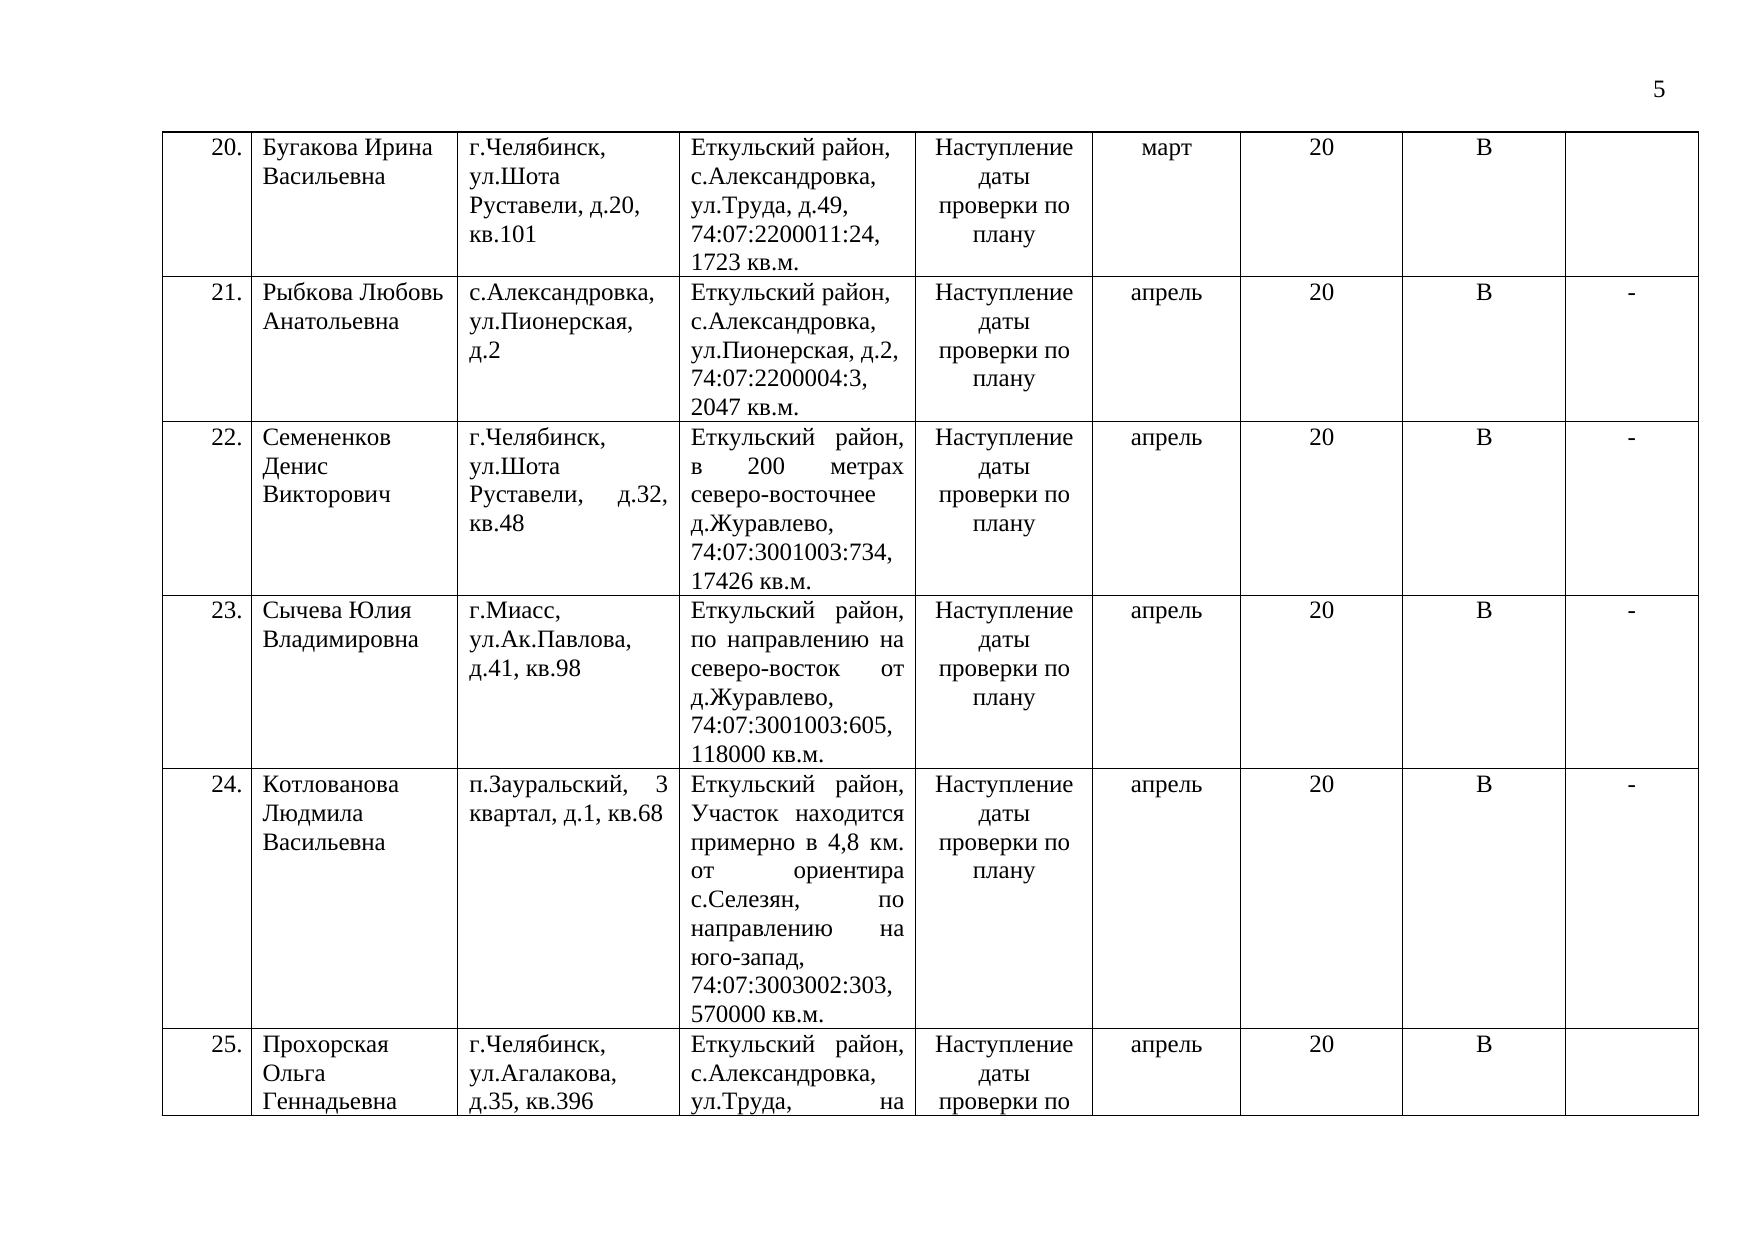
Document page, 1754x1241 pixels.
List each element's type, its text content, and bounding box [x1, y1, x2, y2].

table_cell 20 [1241, 277, 1402, 421]
table_cell апрель [1093, 596, 1240, 768]
table_cell апрель [1093, 1029, 1240, 1115]
table_cell Еткульский район, с.Александровка, ул.Пионерская, д.2, 74:07:2200004:3, 2047 кв.м. [680, 277, 915, 421]
table_cell 20 [1241, 422, 1402, 594]
table_cell Наступление даты проверки по плану [916, 422, 1092, 594]
table_cell Еткульский район, с.Александровка, ул.Труда, д.49, 74:07:2200011:24, 1723 кв.м. [680, 133, 915, 276]
table_cell - [1566, 422, 1698, 594]
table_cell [916, 133, 1092, 276]
table_cell 20 [1241, 596, 1402, 768]
table_cell г.Челябинск, ул.Шота Руставели, д.20, кв.101 [458, 133, 679, 276]
table_cell апрель [1093, 277, 1240, 421]
table_cell г.Челябинск, ул.Шота Руставели, д.32, кв.48 [458, 422, 679, 594]
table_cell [916, 1029, 1092, 1115]
table_cell с.Александровка, ул.Пионерская, д.2 [458, 277, 679, 421]
table_cell 20 [1241, 769, 1402, 1028]
table_cell март [1093, 133, 1240, 276]
table_cell В [1403, 596, 1565, 768]
table_cell - [1566, 769, 1698, 1028]
table_cell Сычева Юлия Владимировна [252, 596, 457, 768]
table_cell - [1566, 277, 1698, 421]
table_cell Рыбкова Любовь Анатольевна [252, 277, 457, 421]
table_cell Бугакова Ирина Васильевна [252, 133, 457, 276]
table_cell 20 [1241, 133, 1402, 276]
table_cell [252, 1029, 457, 1115]
table_cell Еткульский район, по направлению на северо-восток от д.Журавлево, 74:07:3001003:605, 118000 кв.м. [680, 596, 915, 768]
table_cell апрель [1093, 422, 1240, 594]
table_cell п.Зауральский, 3 квартал, д.1, кв.68 [458, 769, 679, 1028]
table_cell [1566, 133, 1698, 276]
table_cell Семененков Денис Викторович [252, 422, 457, 594]
table_cell Наступление даты проверки по плану [916, 769, 1092, 1028]
table_cell [163, 277, 251, 421]
table_cell В [1403, 277, 1565, 421]
table_cell Котлованова Людмила Васильевна [252, 769, 457, 1028]
table_cell апрель [1093, 769, 1240, 1028]
table_cell В [1403, 422, 1565, 594]
table_cell В [1403, 769, 1565, 1028]
table_cell [163, 769, 251, 1028]
table_cell В [1403, 133, 1565, 276]
table_cell В [1403, 1029, 1565, 1115]
table_cell [163, 133, 251, 276]
table_cell [163, 422, 251, 594]
table_cell Наступление даты проверки по плану [916, 596, 1092, 768]
table_cell 20 [1241, 1029, 1402, 1115]
table_cell Еткульский район, Участок находится примерно в 4,8 км. от ориентира с.Селезян, по направлению на юго-запад, 74:07:3003002:303, 570000 кв.м. [680, 769, 915, 1028]
table_cell [163, 1029, 251, 1115]
table_cell Наступление даты проверки по плану [916, 277, 1092, 421]
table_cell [680, 1029, 915, 1115]
table_cell Еткульский район, в 200 метрах северо-восточнее д.Журавлево, 74:07:3001003:734, 17426 кв.м. [680, 422, 915, 594]
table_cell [458, 1029, 679, 1115]
table_cell [1566, 1029, 1698, 1115]
table_cell г.Миасс, ул.Ак.Павлова, д.41, кв.98 [458, 596, 679, 768]
table_cell - [1566, 596, 1698, 768]
table_cell [163, 596, 251, 768]
